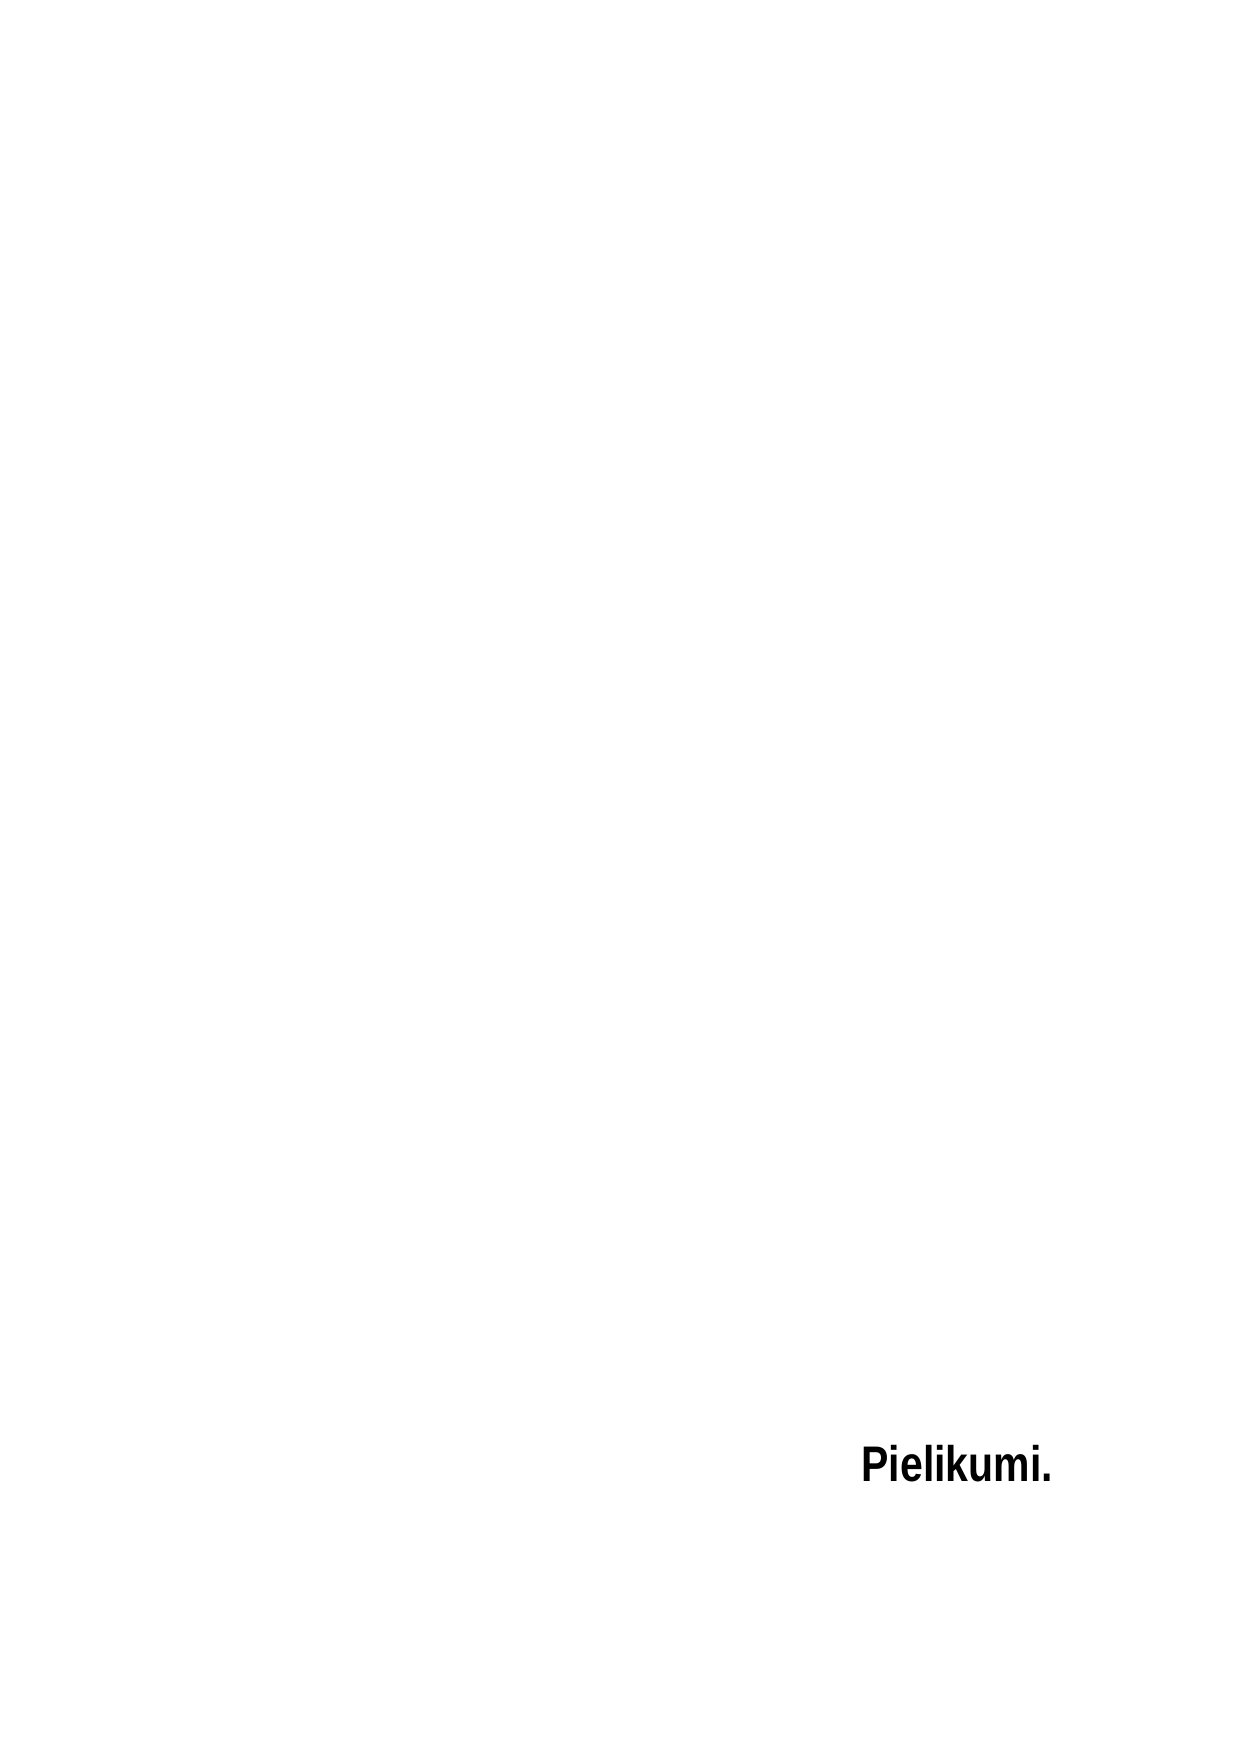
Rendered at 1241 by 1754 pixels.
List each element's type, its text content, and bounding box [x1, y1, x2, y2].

text Pielikumi. [187, 1434, 1053, 1492]
